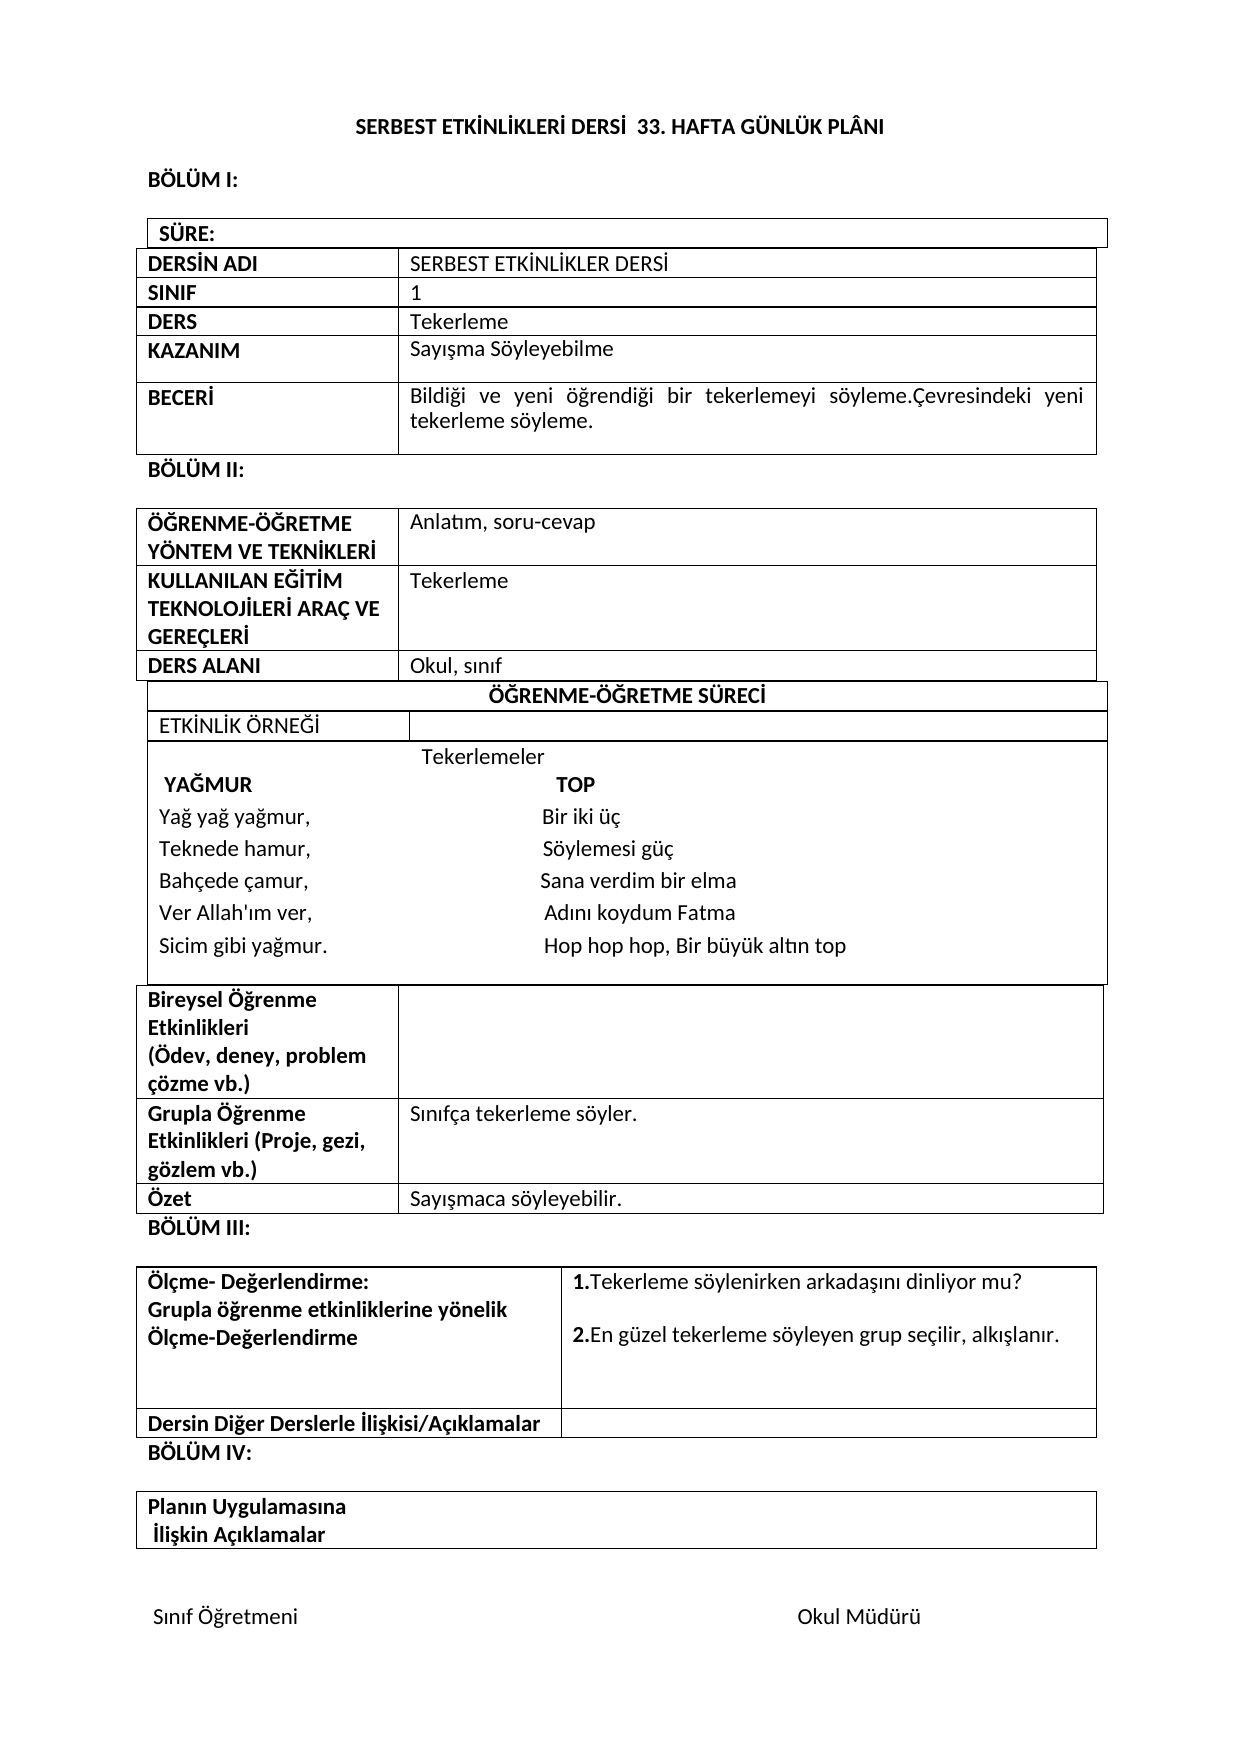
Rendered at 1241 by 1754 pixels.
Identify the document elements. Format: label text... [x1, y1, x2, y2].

table_header Anlatım, soru-cevap [399, 509, 1096, 565]
table_cell Sınıfça tekerleme söyler. [399, 1099, 1103, 1183]
table_header Planın Uygulamasına İlişkin Açıklamalar [137, 1492, 1096, 1548]
table_header Bireysel Öğrenme Etkinlikleri (Ödev, deney, problem çözme vb.) [137, 986, 398, 1098]
table_cell Bildiği ve yeni öğrendiği bir tekerlemeyi söyleme.Çevresindeki yeni tekerleme söyleme. [399, 383, 1096, 454]
table_header DERSİN ADI [137, 249, 398, 277]
table_cell KULLANILAN EĞİTİM TEKNOLOJİLERİ ARAÇ VE GEREÇLERİ [137, 566, 398, 650]
text BÖLÜM III: [148, 1214, 1093, 1241]
table_cell Sayışma Söyleyebilme [399, 336, 1096, 382]
text BÖLÜM II: [148, 455, 1093, 483]
table_header ÖĞRENME-ÖĞRETME YÖNTEM VE TEKNİKLERİ [137, 509, 398, 565]
table_cell DERS ALANI [137, 651, 398, 679]
table_cell BECERİ [137, 383, 398, 454]
table_cell 1 [399, 278, 1096, 306]
table_header [410, 712, 1107, 740]
text Sınıf Öğretmeni Okul Müdürü [148, 1602, 1093, 1630]
table_header ETKİNLİK ÖRNEĞİ [148, 712, 409, 740]
table_cell Okul, sınıf [399, 651, 1096, 679]
text BÖLÜM IV: [148, 1438, 1093, 1466]
text SERBEST ETKİNLİKLERİ DERSİ 33. HAFTA GÜNLÜK PLÂNI [148, 112, 1093, 140]
table_header SÜRE: [148, 219, 1107, 247]
table_cell Özet [137, 1184, 398, 1212]
table_cell Dersin Diğer Derslerle İlişkisi/Açıklamalar [137, 1409, 561, 1437]
table_cell Tekerleme [399, 566, 1096, 650]
table_cell KAZANIM [137, 336, 398, 382]
table_cell DERS [137, 308, 398, 335]
table_header SERBEST ETKİNLİKLER DERSİ [399, 249, 1096, 277]
table_cell Tekerleme [399, 308, 1096, 335]
table_cell Grupla Öğrenme Etkinlikleri (Proje, gezi, gözlem vb.) [137, 1099, 398, 1183]
table_cell [562, 1409, 1096, 1437]
table_cell SINIF [137, 278, 398, 306]
table_cell Sayışmaca söyleyebilir. [399, 1184, 1103, 1212]
table_header Ölçme- Değerlendirme: Grupla öğrenme etkinliklerine yönelik Ölçme-Değerlendirme [137, 1268, 561, 1408]
table_header Tekerlemeler YAĞMUR TOP Yağ yağ yağmur, Bir iki üç Teknede hamur, Söylemesi güç Bahçede çamur, Sana verdim bir elma Ver Allah'ım ver, Adını koydum Fatma Sicim gibi yağmur. Hop hop hop, Bir büyük altın top [148, 742, 1107, 983]
table_header 1.Tekerleme söylenirken arkadaşını dinliyor mu? 2.En güzel tekerleme söyleyen grup seçilir, alkışlanır. [562, 1268, 1096, 1408]
text BÖLÜM I: [148, 165, 1093, 193]
table_header ÖĞRENME-ÖĞRETME SÜRECİ [148, 682, 1107, 709]
table_header [399, 986, 1103, 1098]
